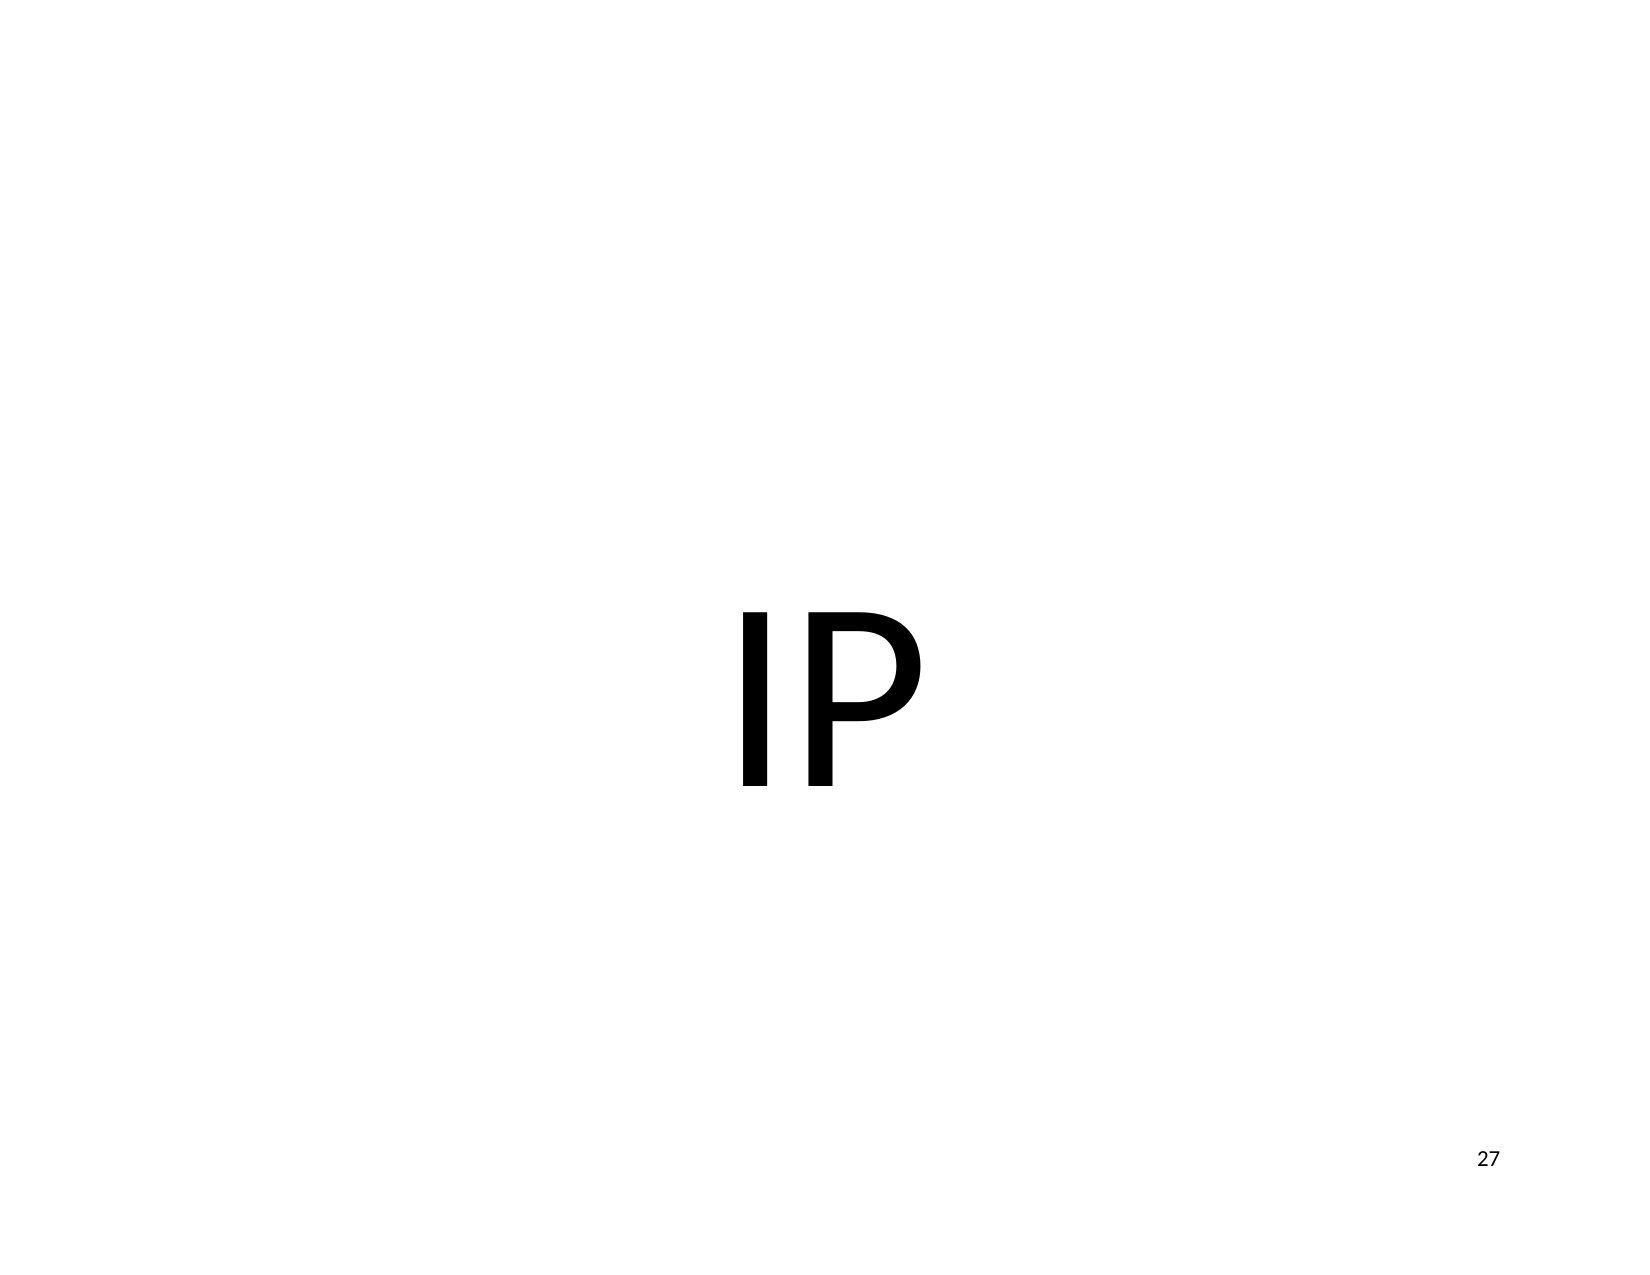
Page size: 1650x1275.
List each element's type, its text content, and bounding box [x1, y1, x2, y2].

text IP [150, 524, 1500, 854]
